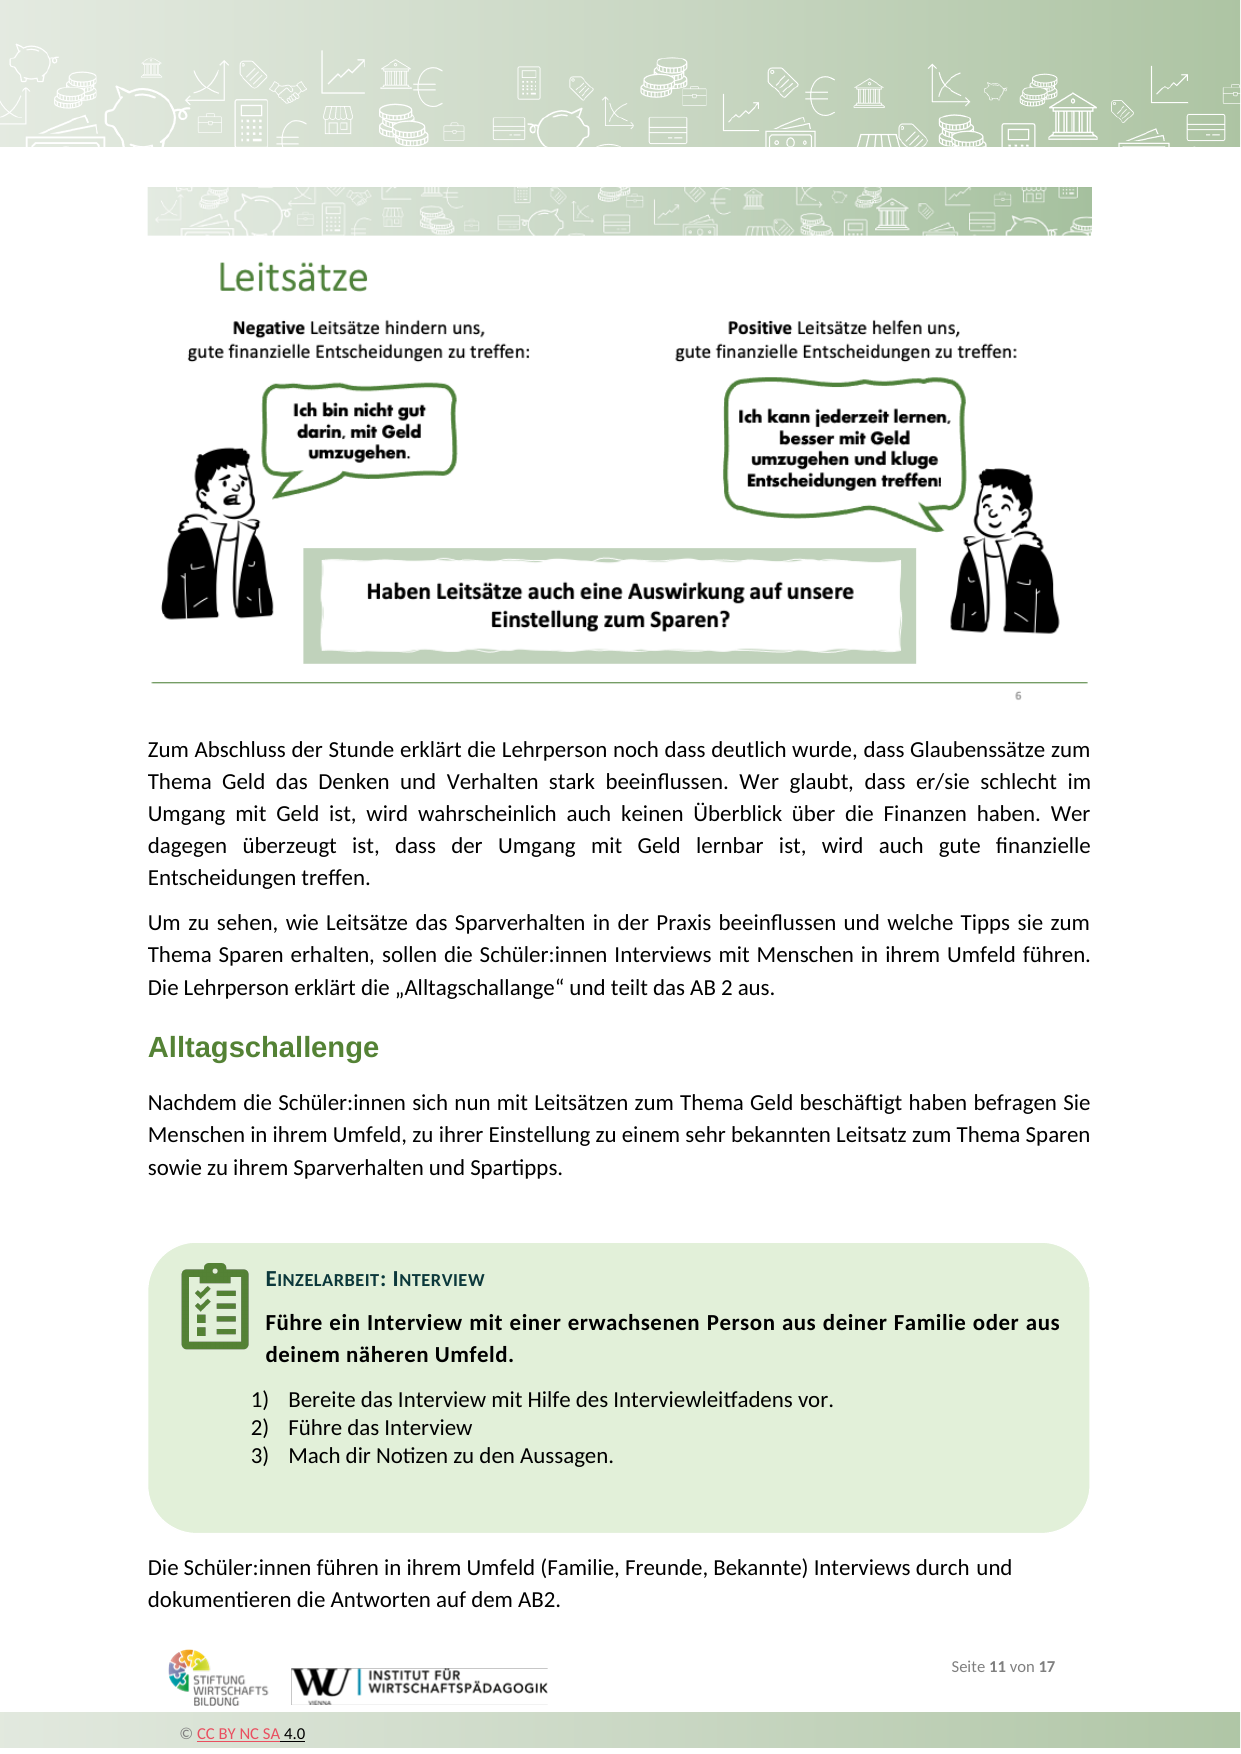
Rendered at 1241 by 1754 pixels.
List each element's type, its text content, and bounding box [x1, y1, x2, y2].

text Nachdem die Schüler:innen sich nun mit Leitsätzen zum Thema Geld beschäftigt haben befragen Sie Menschen in ihrem Umfeld, zu ihrer Einstellung zu einem sehr bekannten Leitsatz zum Thema Sparen sowie zu ihrem Sparverhalten und Spartipps. [148, 1088, 1093, 1181]
subtitle Alltagschallenge [148, 1030, 1093, 1063]
picture [0, 0, 1241, 147]
picture [147, 187, 1092, 719]
picture [168, 1649, 548, 1707]
picture [164, 1255, 266, 1357]
text Um zu sehen, wie Leitsätze das Sparverhalten in der Praxis beeinflussen und welche Tipps sie zum Thema Sparen erhalten, sollen die Schüler:innen Interviews mit Menschen in ihrem Umfeld führen. Die Lehrperson erklärt die „Alltagschallange“ und teilt das AB 2 aus. [148, 908, 1093, 1001]
text Die Schüler:innen führen in ihrem Umfeld (Familie, Freunde, Bekannte) Interviews durch und dokumentieren die Antworten auf dem AB2. [148, 1553, 1093, 1613]
picture [0, 1712, 1241, 1748]
text Zum Abschluss der Stunde erklärt die Lehrperson noch dass deutlich wurde, dass Glaubenssätze zum Thema Geld das Denken und Verhalten stark beeinflussen. Wer glaubt, dass er/sie schlecht im Umgang mit Geld ist, wird wahrscheinlich auch keinen Überblick über die Finanzen haben. Wer dagegen überzeugt ist, dass der Umgang mit Geld lernbar ist, wird auch gute finanzielle Entscheidungen treffen. [148, 735, 1093, 892]
